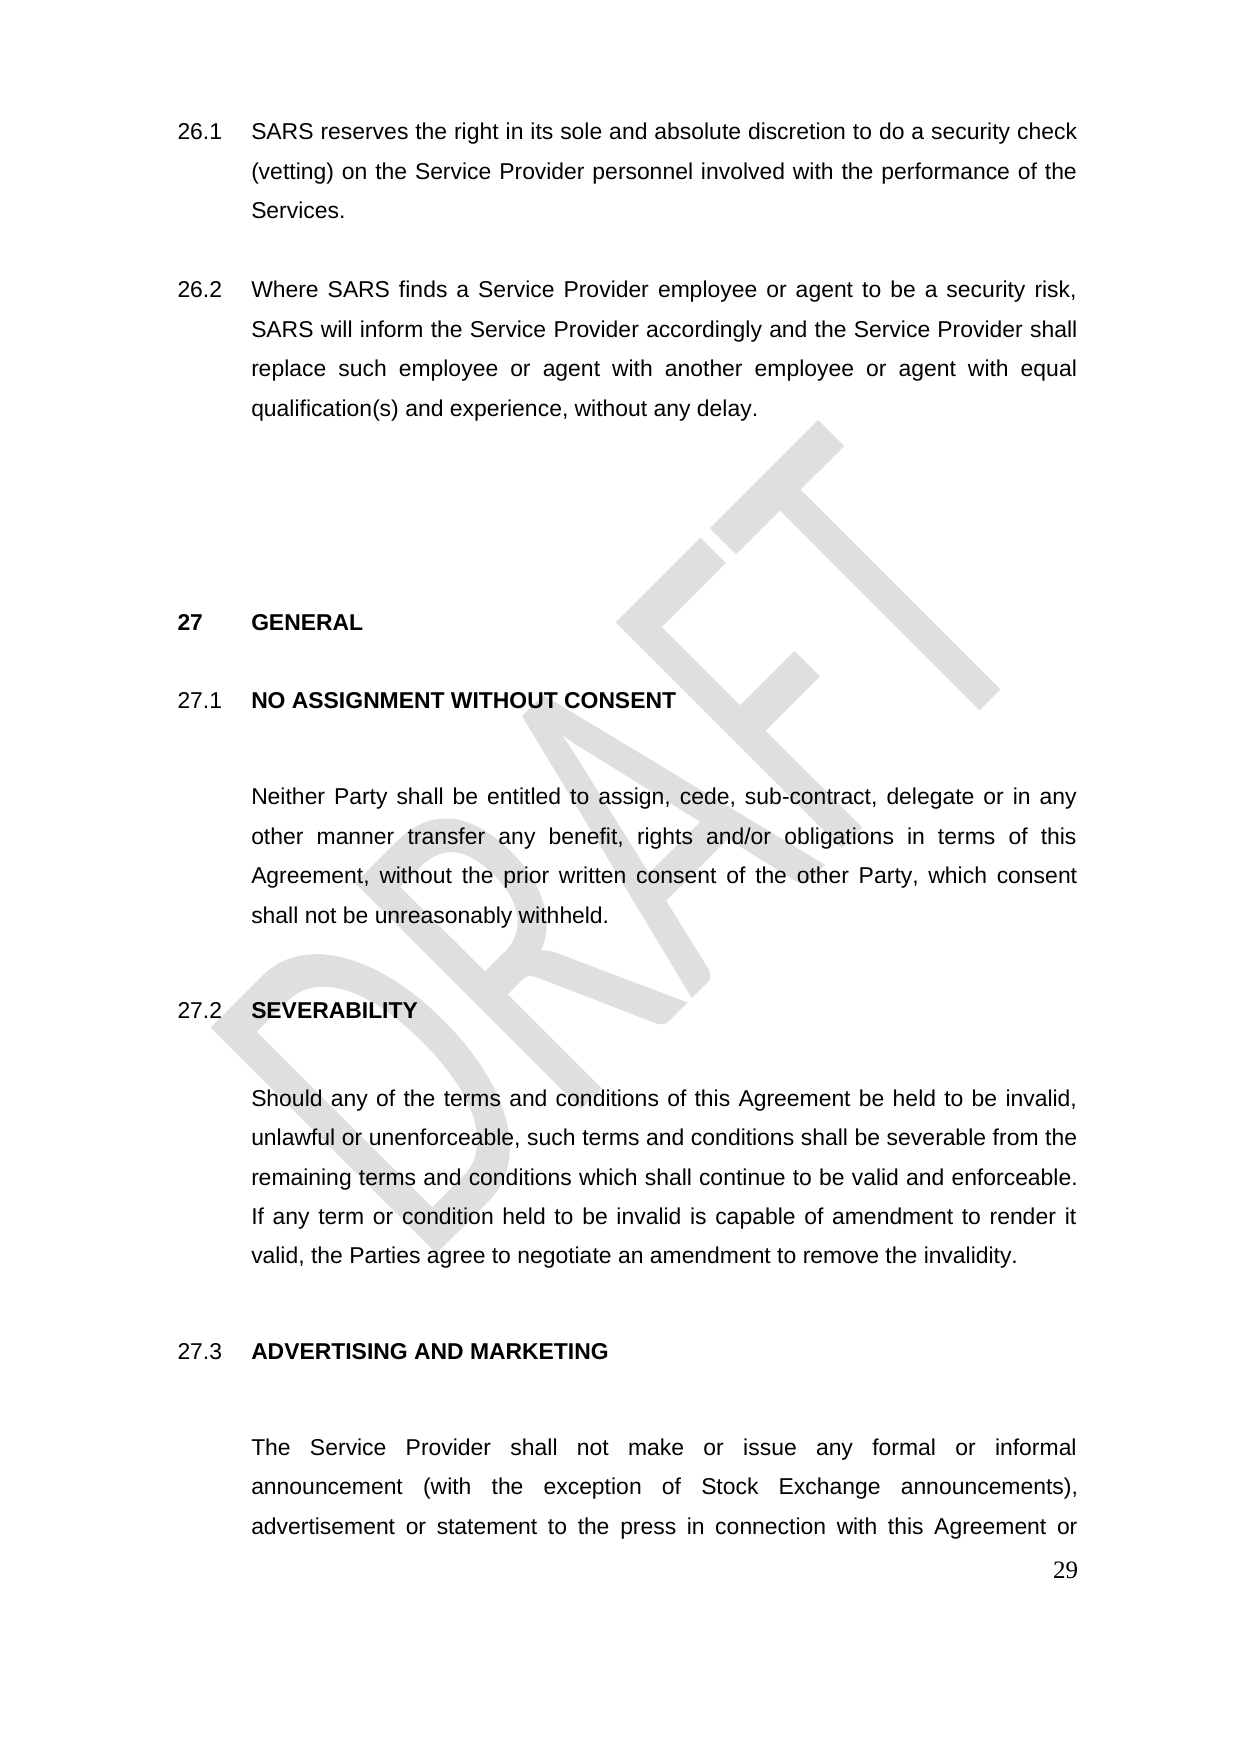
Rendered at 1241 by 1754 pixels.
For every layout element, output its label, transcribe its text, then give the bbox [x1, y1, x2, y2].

list NO ASSIGNMENT WITHOUT CONSENT [177, 687, 1078, 714]
list SEVERABILITY [177, 997, 1078, 1023]
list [177, 1434, 1078, 1539]
list SARS reserves the right in its sole and absolute discretion to do a security check (vetting) on the Service Provider personnel involved with the performance of the Services. [177, 118, 1078, 223]
list ADVERTISING AND MARKETING [177, 1338, 1078, 1364]
list GENERAL [177, 608, 1078, 635]
list Where SARS finds a Service Provider employee or agent to be a security risk, SARS will inform the Service Provider accordingly and the Service Provider shall replace such employee or agent with another employee or agent with equal qualification(s) and experience, without any delay. [177, 276, 1078, 421]
list Neither Party shall be entitled to assign, cede, sub-contract, delegate or in any other manner transfer any benefit, rights and/or obligations in terms of this Agreement, without the prior written consent of the other Party, which consent shall not be unreasonably withheld. [177, 783, 1078, 928]
list Should any of the terms and conditions of this Agreement be held to be invalid, unlawful or unenforceable, such terms and conditions shall be severable from the remaining terms and conditions which shall continue to be valid and enforceable. If any term or condition held to be invalid is capable of amendment to render it valid, the Parties agree to negotiate an amendment to remove the invalidity. [177, 1084, 1078, 1269]
